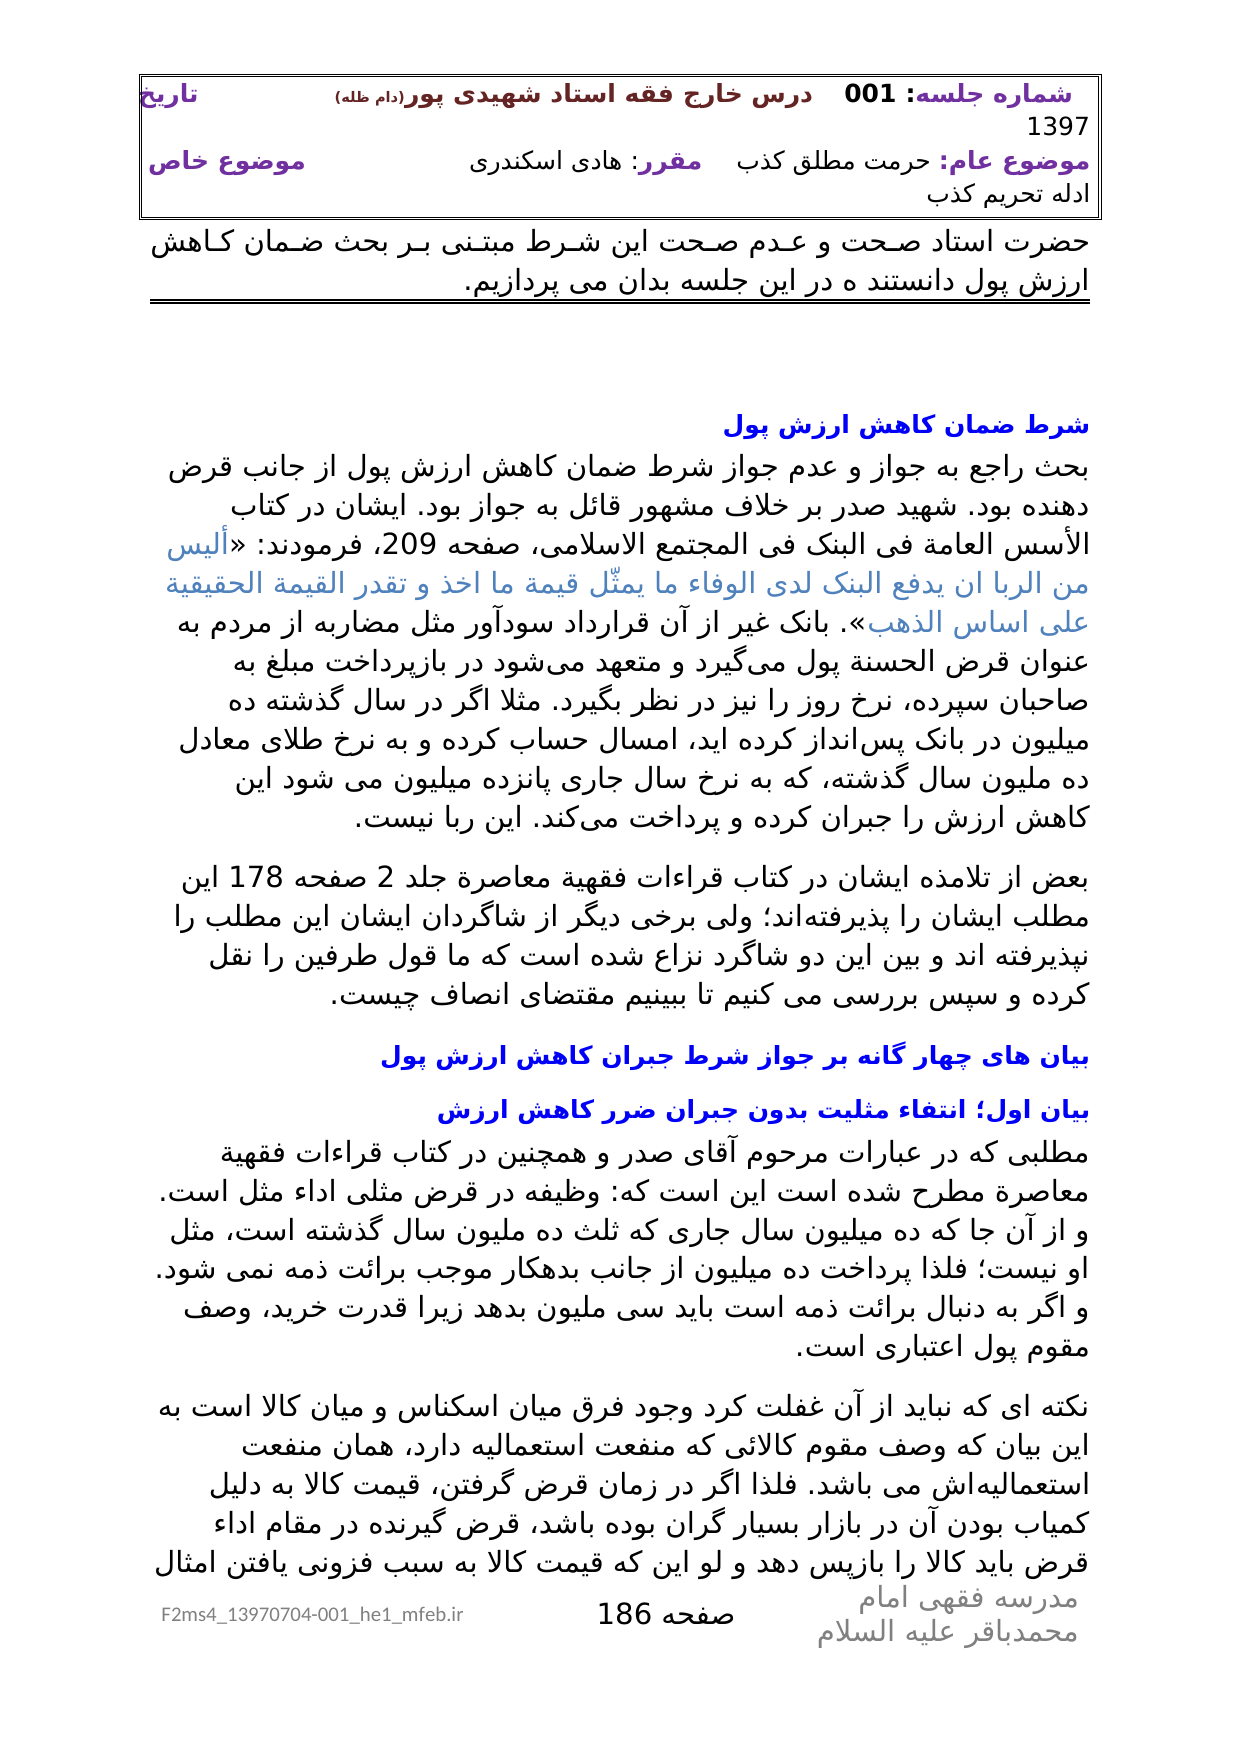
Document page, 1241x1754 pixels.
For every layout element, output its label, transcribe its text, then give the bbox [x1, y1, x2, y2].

text بعض از تلامذه ایشان در کتاب قراءات فقهیة معاصرة جلد 2 صفحه 178 این مطلب ایشان را پذیرفته‌اند؛ ولی برخی دیگر از شاگردان ایشان این مطلب را نپذیرفته اند و بین این دو شاگرد نزاع شده است که ما قول طرفین را نقل کرده و سپس بررسی می کنیم تا ببینیم مقتضای انصاف چیست. [150, 860, 1090, 1011]
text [150, 224, 1090, 299]
text بحث راجع به جواز و عدم جواز شرط ضمان کاهش ارزش پول از جانب قرض دهنده بود. شهید صدر بر خلاف مشهور قائل به جواز بود. ایشان در کتاب الأسس العامة فی البنک فی المجتمع الاسلامی، صفحه 209، فرمودند: «ألیس من الربا ان یدفع البنک لدی الوفاء ما یمثّل قیمة ما اخذ و تقدر القیمة الحقیقیة علی اساس الذهب». بانک غیر از آن قرارداد سودآور مثل مضاربه از مردم به عنوان قرض الحسنة پول می‌‌گیرد و متعهد می‌‌شود در بازپرداخت مبلغ به صاحبان سپرده، نرخ روز را نیز در نظر بگیرد. مثلا اگر در سال گذشته ده میلیون در بانک پس‌انداز کرده اید، امسال حساب کرده و به نرخ طلای معادل ده ملیون سال گذشته، که به نرخ سال جاری پانزده میلیون می شود این کاهش ارزش را جبران کرده و پرداخت می‌‌کند. این ربا نیست. [150, 450, 1090, 834]
text مطلبی که در عبارات مرحوم آقای صدر و همچنین در کتاب قراءات فقهیة معاصرة مطرح شده است این است که: وظیفه در قرض مثلی اداء مثل است. و از آن جا که ده میلیون سال جاری که ثلث ده ملیون سال گذشته است، مثل او نیست؛ فلذا پرداخت ده میلیون از جانب بدهکار موجب برائت ذمه نمی شود. و اگر به دنبال برائت ذمه است باید سی ملیون بدهد زیرا قدرت خرید، وصف مقوم پول اعتباری است. [150, 1135, 1090, 1364]
subtitle بیان اول؛ انتفاء مثلیت بدون جبران ضرر کاهش ارزش [150, 1095, 1090, 1124]
subtitle بیان های چهار گانه بر جواز شرط جبران کاهش ارزش پول [150, 1041, 1090, 1070]
subtitle شرط ضمان کاهش ارزش پول [150, 410, 1090, 439]
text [150, 1389, 1090, 1579]
